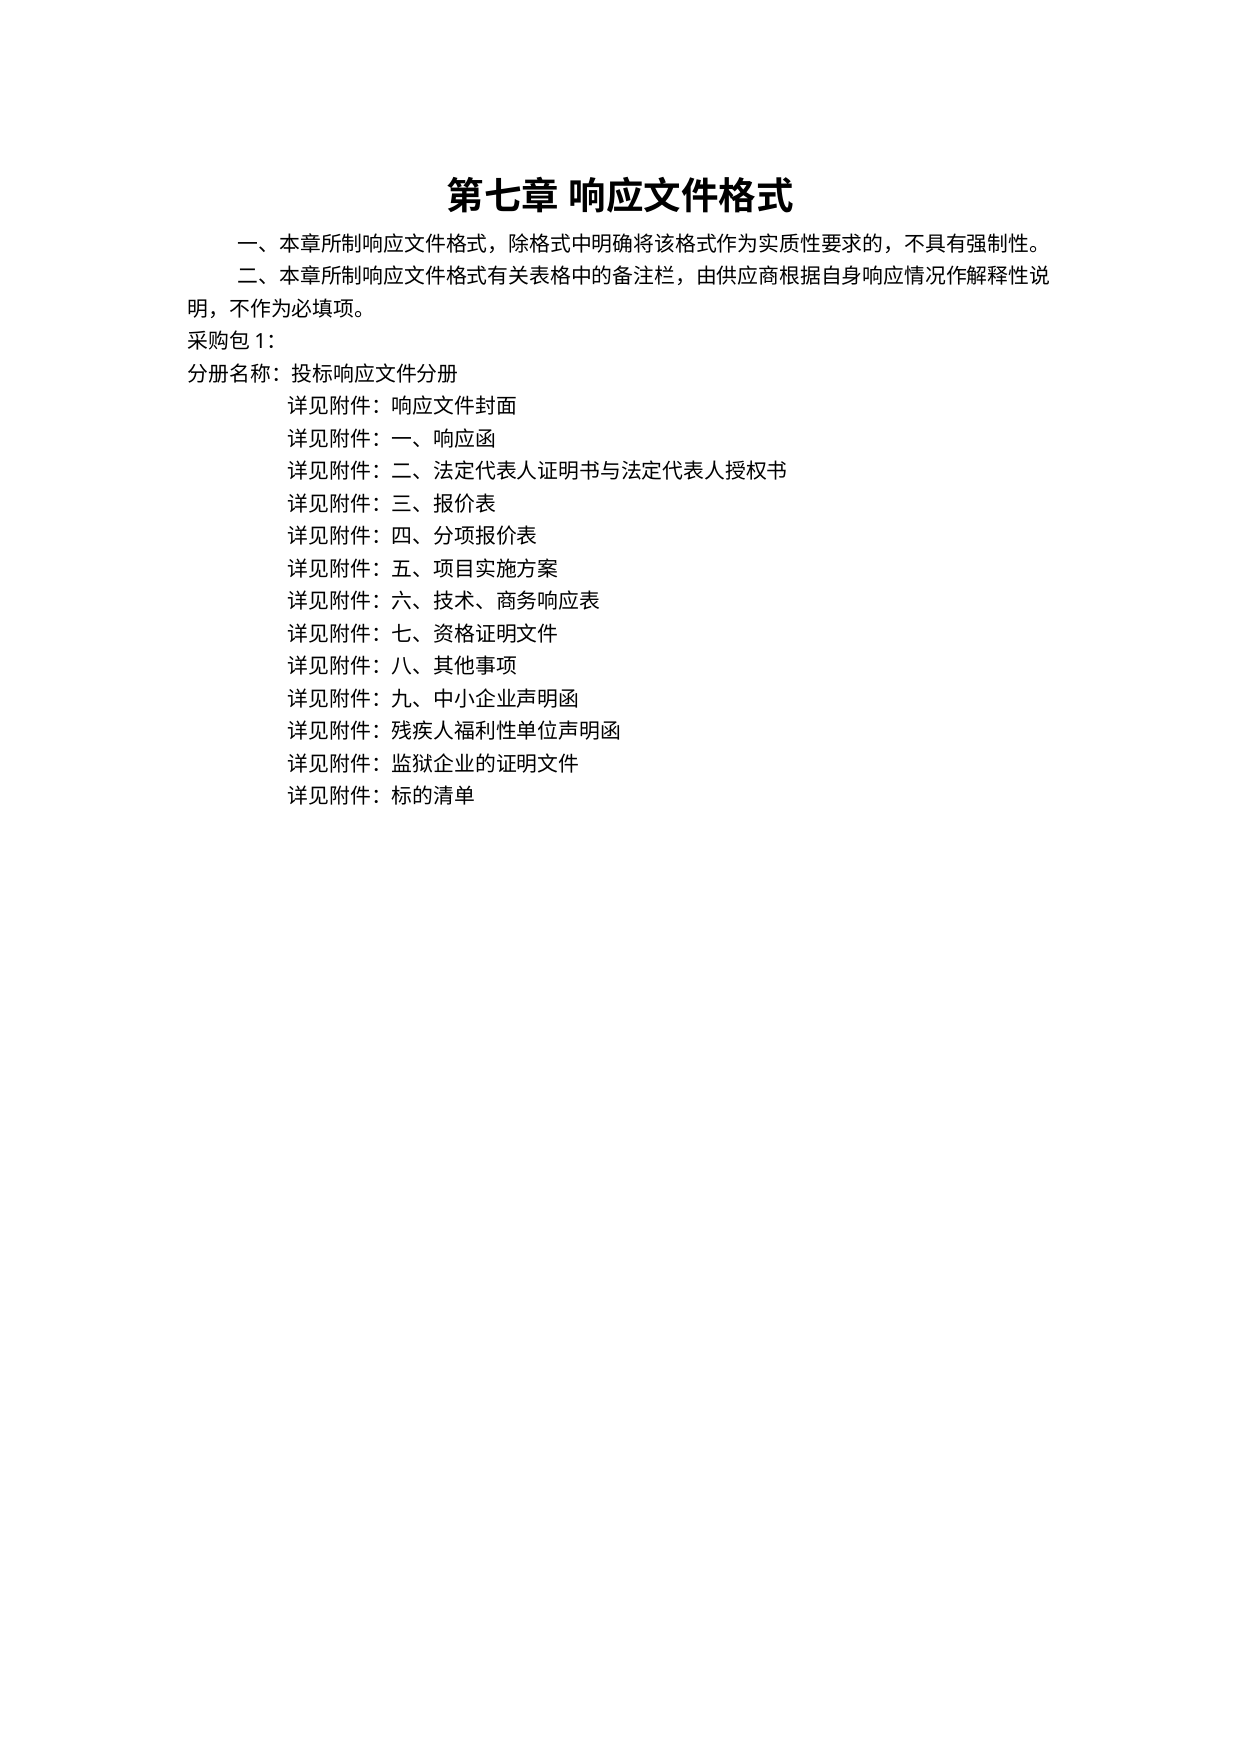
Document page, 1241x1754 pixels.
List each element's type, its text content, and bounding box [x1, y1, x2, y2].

text 采购包1： [187, 324, 1053, 357]
text 详见附件：一、响应函 [187, 422, 1053, 454]
text 详见附件：四、分项报价表 [187, 519, 1053, 552]
text 详见附件：监狱企业的证明文件 [187, 747, 1053, 779]
text 分册名称：投标响应文件分册 [187, 357, 1053, 389]
text 详见附件：残疾人福利性单位声明函 [187, 714, 1053, 747]
text 第七章 响应文件格式 [187, 162, 1053, 227]
text 详见附件：二、法定代表人证明书与法定代表人授权书 [187, 454, 1053, 487]
text 详见附件：七、资格证明文件 [187, 617, 1053, 649]
text 详见附件：三、报价表 [187, 487, 1053, 519]
text 二、本章所制响应文件格式有关表格中的备注栏，由供应商根据自身响应情况作解释性说明，不作为必填项。 [187, 259, 1053, 324]
text 详见附件：九、中小企业声明函 [187, 682, 1053, 714]
text 一、本章所制响应文件格式，除格式中明确将该格式作为实质性要求的，不具有强制性。 [187, 227, 1053, 259]
text 详见附件：标的清单 [187, 779, 1053, 812]
text 详见附件：八、其他事项 [187, 649, 1053, 682]
text 详见附件：响应文件封面 [187, 389, 1053, 422]
text 详见附件：六、技术、商务响应表 [187, 584, 1053, 617]
text 详见附件：五、项目实施方案 [187, 552, 1053, 584]
